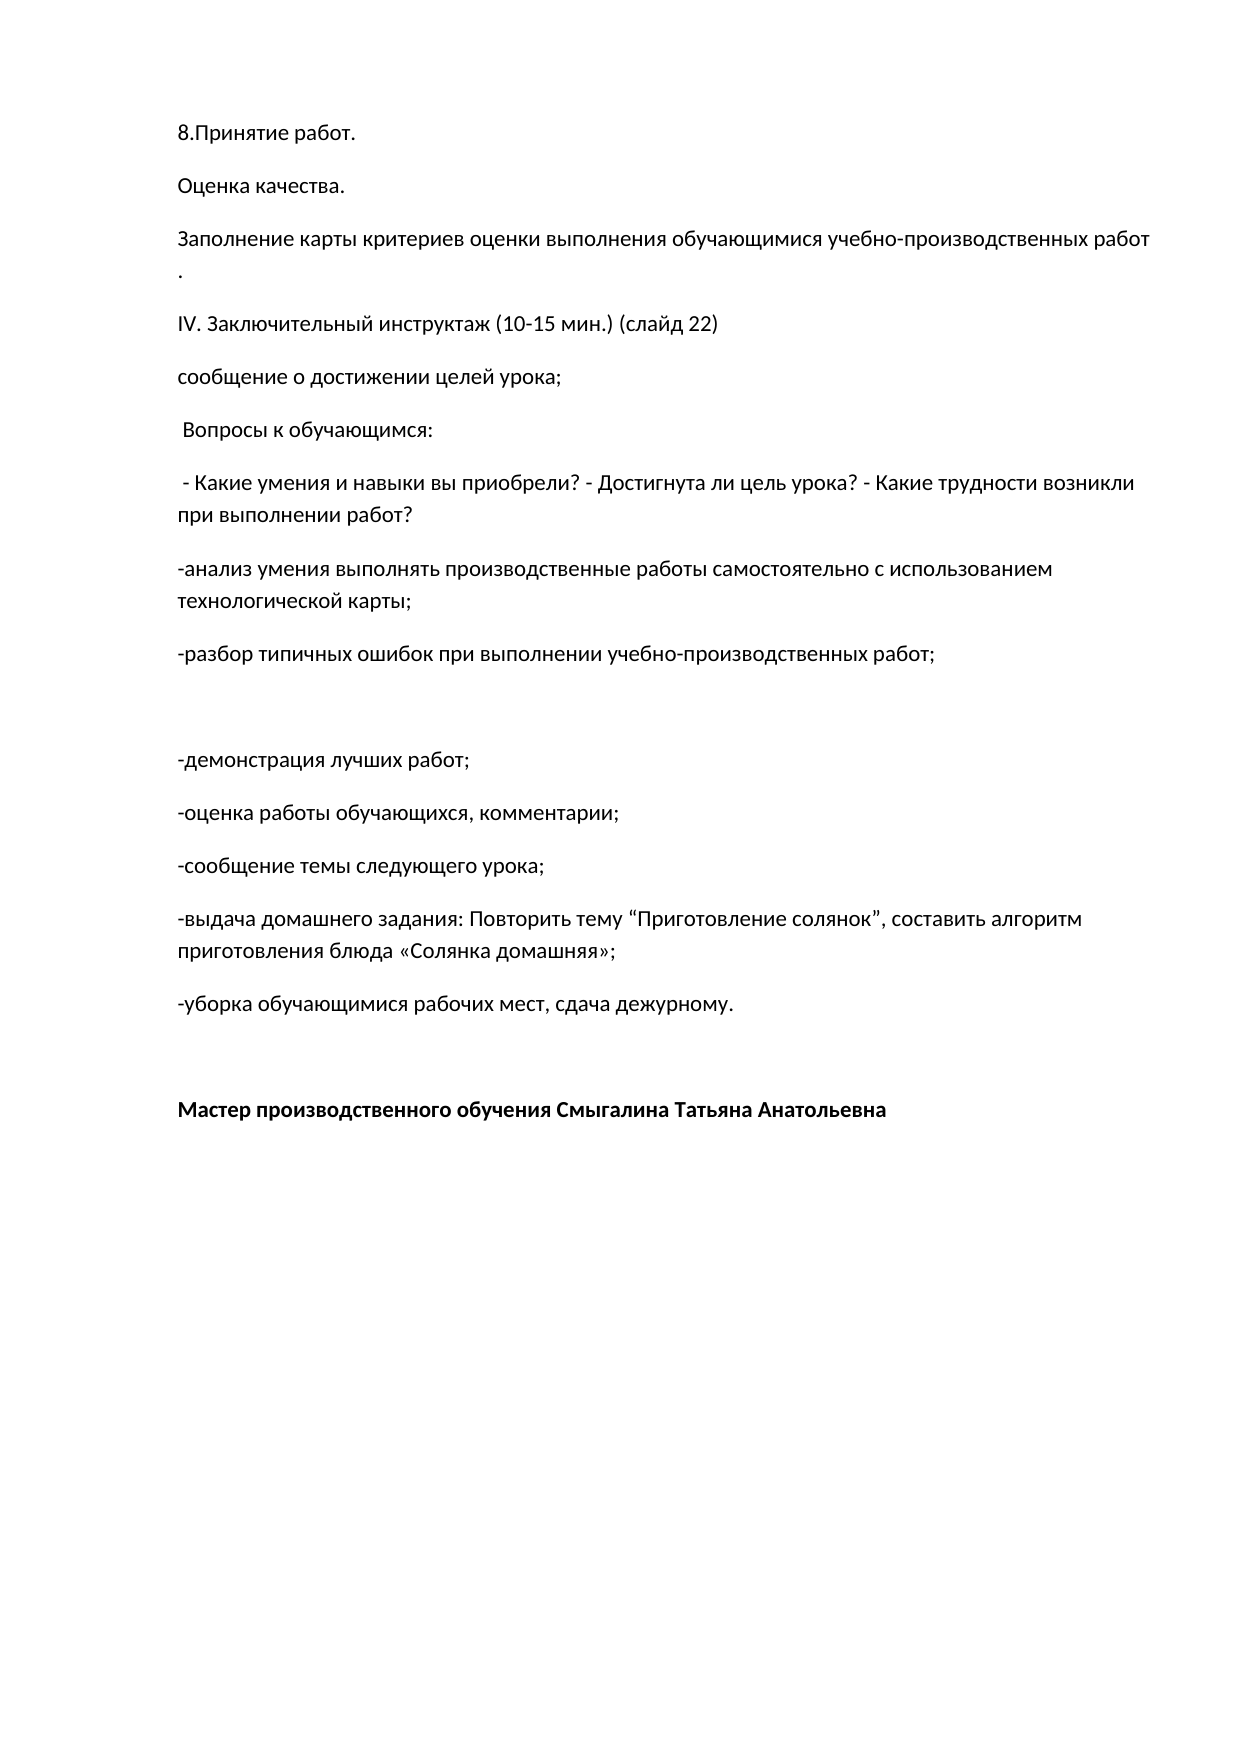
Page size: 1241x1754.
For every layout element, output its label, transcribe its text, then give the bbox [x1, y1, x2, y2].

text Оценка качества. [177, 171, 1152, 199]
text -уборка обучающимися рабочих мест, сдача дежурному. [177, 989, 1152, 1017]
text -демонстрация лучших работ; [177, 745, 1152, 773]
text -оценка работы обучающихся, комментарии; [177, 798, 1152, 826]
text сообщение о достижении целей урока; [177, 362, 1152, 390]
text IV. Заключительный инструктаж (10-15 мин.) (слайд 22) [177, 309, 1152, 337]
text 8.Принятие работ. [177, 118, 1152, 146]
text Заполнение карты критериев оценки выполнения обучающимися учебно-производственных работ . [177, 224, 1152, 284]
text Вопросы к обучающимся: [177, 415, 1152, 443]
text -разбор типичных ошибок при выполнении учебно-производственных работ; [177, 639, 1152, 667]
text -выдача домашнего задания: Повторить тему “Приготовление солянок”, составить алгоритм приготовления блюда «Солянка домашняя»; [177, 904, 1152, 964]
text Мастер производственного обучения Смыгалина Татьяна Анатольевна [177, 1095, 1152, 1123]
text -сообщение темы следующего урока; [177, 851, 1152, 879]
text -анализ умения выполнять производственные работы самостоятельно с использованием технологической карты; [177, 554, 1152, 614]
text - Какие умения и навыки вы приобрели? - Достигнута ли цель урока? - Какие трудности возникли при выполнении работ? [177, 468, 1152, 529]
